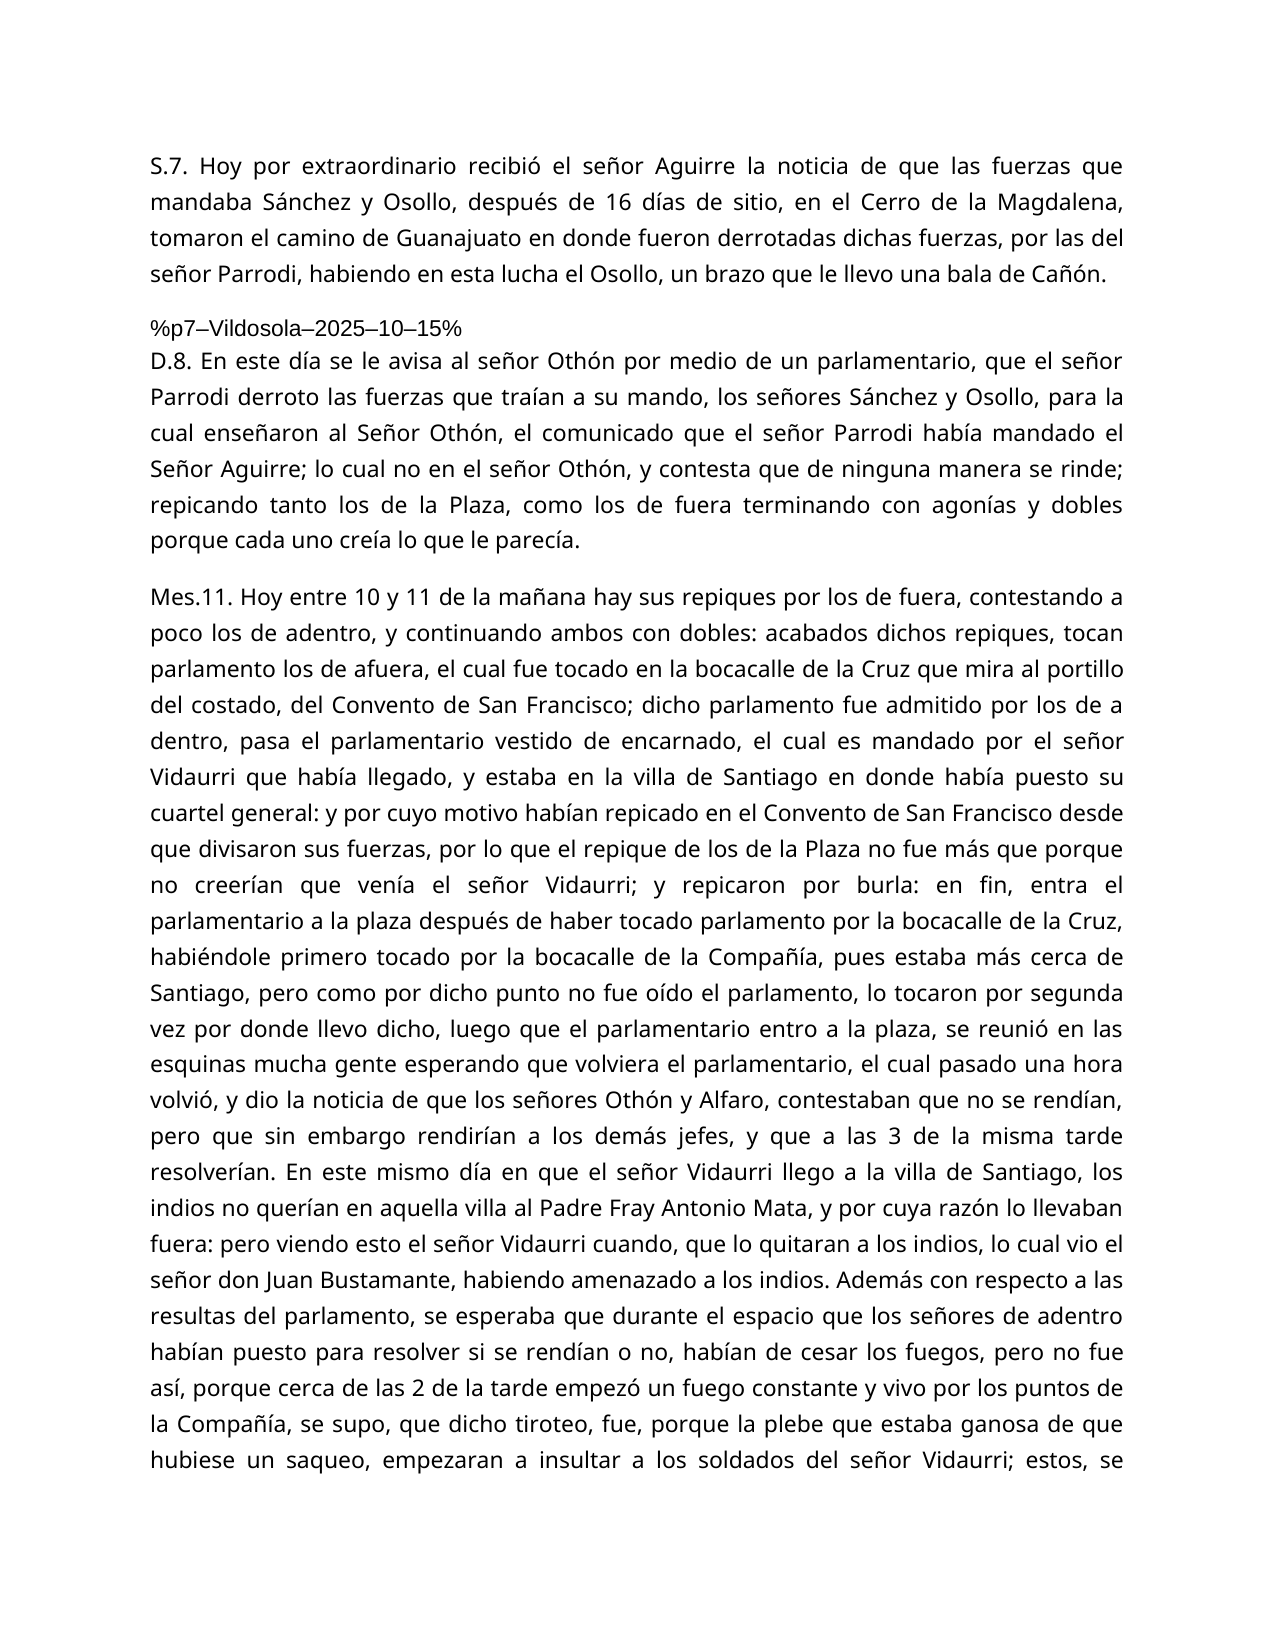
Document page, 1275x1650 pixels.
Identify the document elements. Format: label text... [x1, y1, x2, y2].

text %p7–Vildosola–2025–10–15% [150, 314, 1125, 341]
text D.8. En este día se le avisa al señor Othón por medio de un parlamentario, que el señor Parrodi derroto las fuerzas que traían a su mando, los señores Sánchez y Osollo, para la cual enseñaron al Señor Othón, el comunicado que el señor Parrodi había mandado el Señor Aguirre; lo cual no en el señor Othón, y contesta que de ninguna manera se rinde; repicando tanto los de la Plaza, como los de fuera terminando con agonías y dobles porque cada uno creía lo que le parecía. [150, 345, 1125, 556]
text S.7. Hoy por extraordinario recibió el señor Aguirre la noticia de que las fuerzas que mandaba Sánchez y Osollo, después de 16 días de sitio, en el Cerro de la Magdalena, tomaron el camino de Guanajuato en donde fueron derrotadas dichas fuerzas, por las del señor Parrodi, habiendo en esta lucha el Osollo, un brazo que le llevo una bala de Cañón. [150, 150, 1125, 289]
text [150, 581, 1125, 1475]
